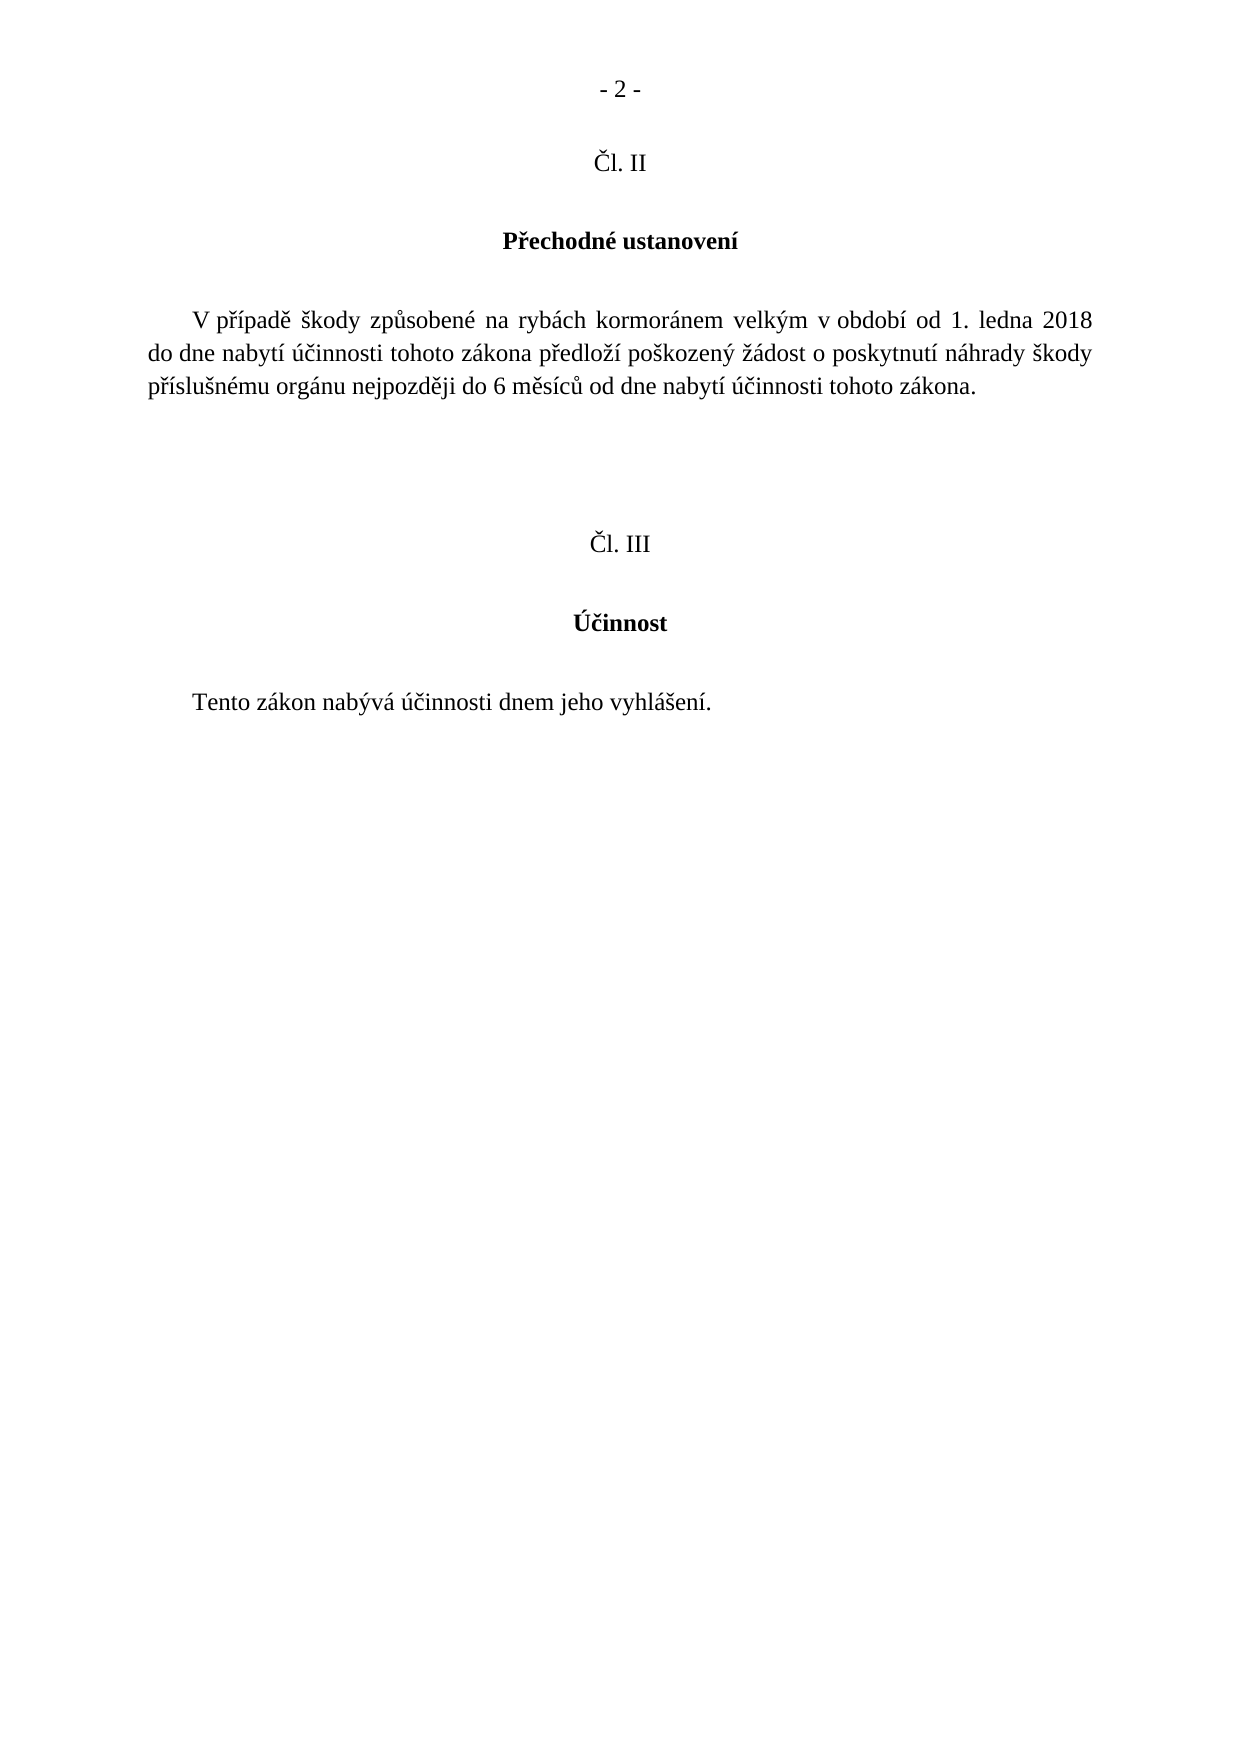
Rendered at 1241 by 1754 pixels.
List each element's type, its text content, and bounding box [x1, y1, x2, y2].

text Tento zákon nabývá účinnosti dnem jeho vyhlášení. [148, 687, 1093, 716]
text Čl. II [148, 148, 1093, 176]
text V případě škody způsobené na rybách kormoránem velkým v období od 1. ledna 2018 do dne nabytí účinnosti tohoto zákona předloží poškozený žádost o poskytnutí náhrady škody příslušnému orgánu nejpozději do 6 měsíců od dne nabytí účinnosti tohoto zákona. [148, 305, 1093, 400]
text Účinnost [148, 608, 1093, 637]
text Přechodné ustanovení [148, 226, 1093, 255]
text Čl. III [148, 529, 1093, 558]
